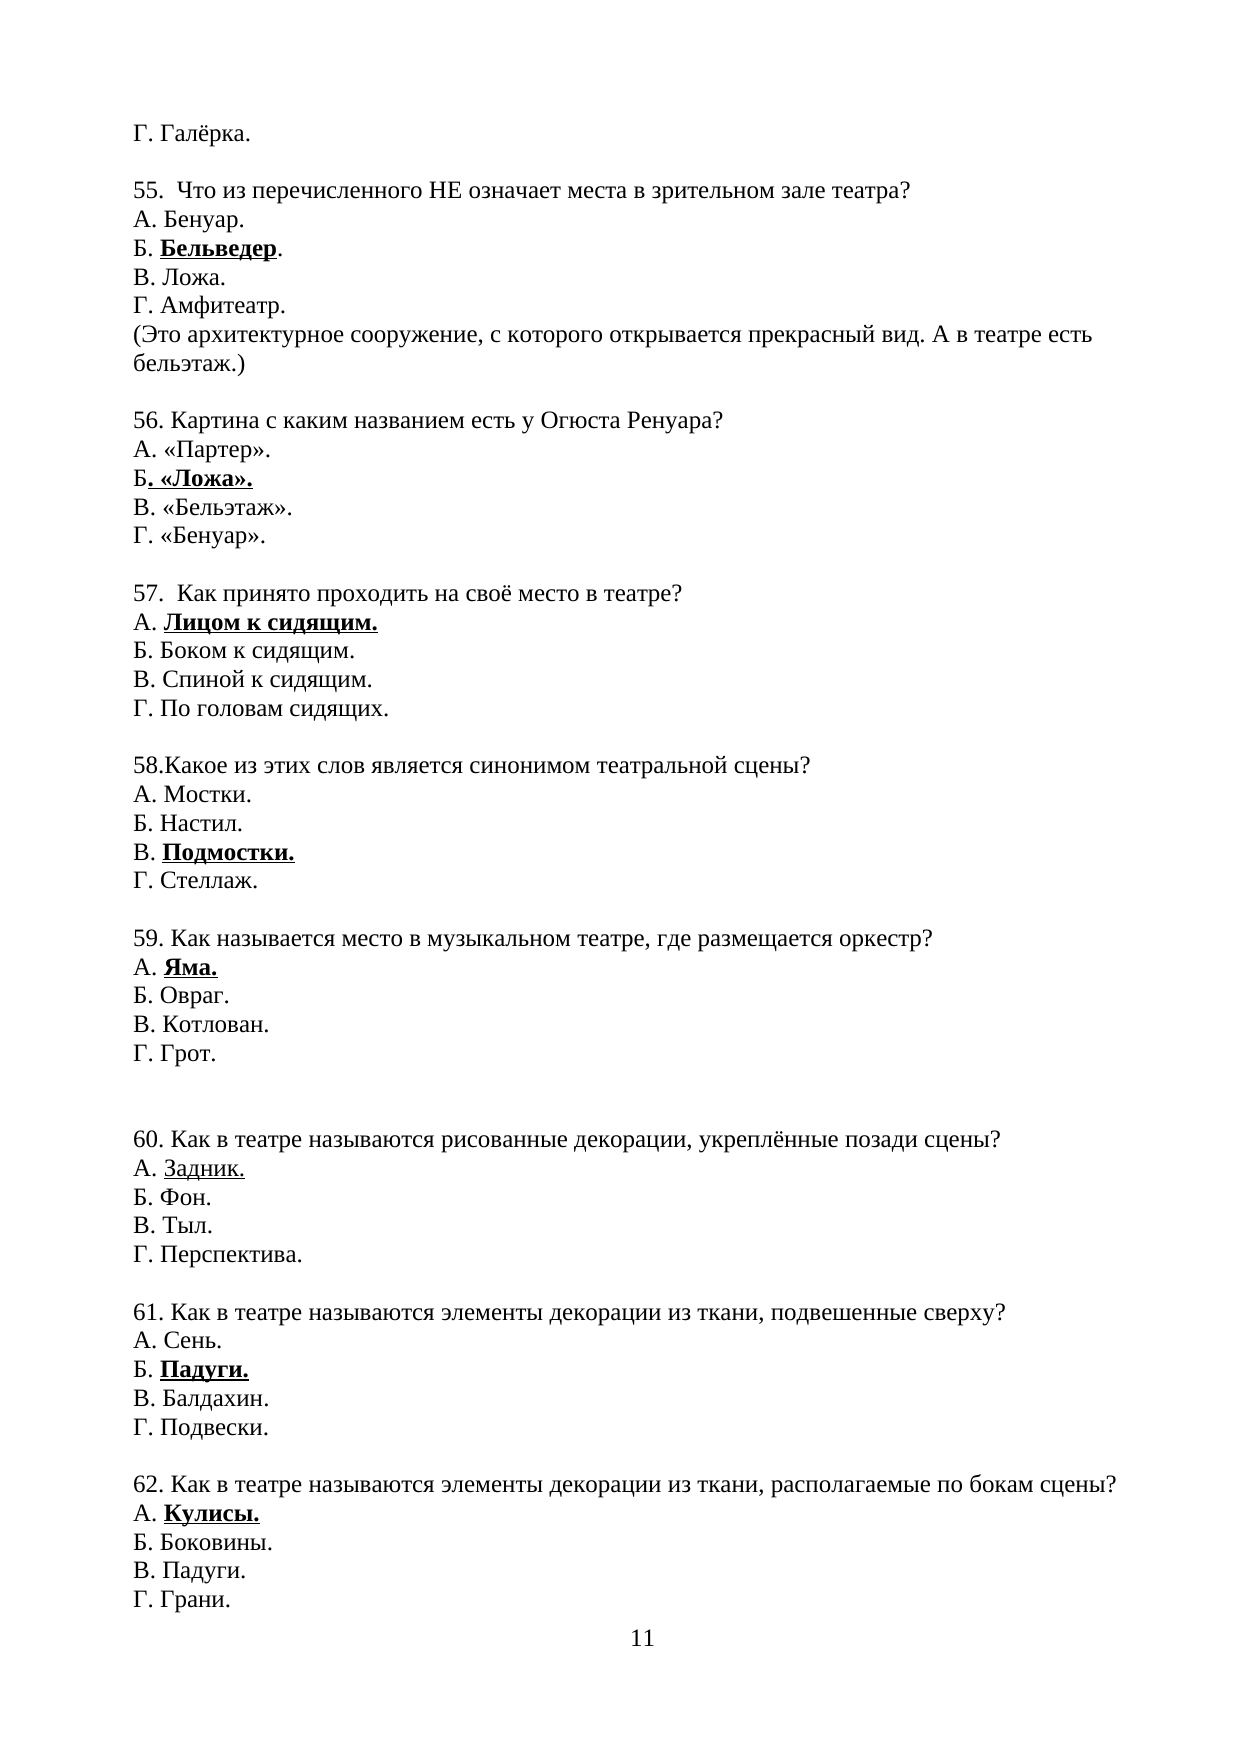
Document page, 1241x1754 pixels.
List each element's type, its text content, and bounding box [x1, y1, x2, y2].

text 60. Как в театре называются рисованные декорации, укреплённые позади сцены? [133, 1124, 1152, 1153]
text Б. Бельведер. [133, 233, 1152, 262]
text В. Подмостки. [133, 837, 1152, 866]
text А. «Партер». [133, 434, 1152, 463]
text 57. Как принято проходить на своё место в театре? [133, 578, 1152, 607]
text А. Яма. [133, 952, 1152, 981]
text В. Падуги. [133, 1556, 1152, 1584]
text Г. «Бенуар». [133, 521, 1152, 549]
text 61. Как в театре называются элементы декорации из ткани, подвешенные сверху? [133, 1297, 1152, 1326]
text В. Котлован. [133, 1009, 1152, 1038]
text Б. Падуги. [133, 1354, 1152, 1383]
text Г. Перспектива. [133, 1239, 1152, 1268]
text В. Балдахин. [133, 1383, 1152, 1412]
text 55. Что из перечисленного НЕ означает места в зрительном зале театра? [133, 176, 1152, 204]
text 58.Какое из этих слов является синонимом театральной сцены? [133, 751, 1152, 779]
text 62. Как в театре называются элементы декорации из ткани, располагаемые по бокам сцены? [133, 1469, 1152, 1498]
text Б. Фон. [133, 1182, 1152, 1211]
text Г. Стеллаж. [133, 866, 1152, 894]
text А. Задник. [133, 1153, 1152, 1182]
text В. Ложа. [133, 262, 1152, 291]
text Б. Настил. [133, 808, 1152, 837]
text Б. «Ложа». [133, 463, 1152, 492]
text Б. Овраг. [133, 981, 1152, 1009]
text Б. Боком к сидящим. [133, 636, 1152, 664]
text В. «Бельэтаж». [133, 492, 1152, 521]
text Г. Амфитеатр. [133, 291, 1152, 319]
text Г. Грот. [133, 1038, 1152, 1067]
text А. Бенуар. [133, 204, 1152, 233]
text Г. Галёрка. [133, 118, 1152, 147]
text 59. Как называется место в музыкальном театре, где размещается оркестр? [133, 923, 1152, 952]
text Б. Боковины. [133, 1527, 1152, 1556]
text А. Лицом к сидящим. [133, 607, 1152, 636]
text В. Тыл. [133, 1211, 1152, 1239]
text 56. Картина с каким названием есть у Огюста Ренуара? [133, 406, 1152, 434]
text А. Мостки. [133, 779, 1152, 808]
text А. Кулисы. [133, 1498, 1152, 1527]
text Г. Грани. [133, 1584, 1152, 1613]
text А. Сень. [133, 1326, 1152, 1354]
text Г. Подвески. [133, 1412, 1152, 1441]
text В. Спиной к сидящим. [133, 664, 1152, 693]
text Г. По головам сидящих. [133, 693, 1152, 722]
text (Это архитектурное сооружение, с которого открывается прекрасный вид. А в театре есть бельэтаж.) [133, 319, 1152, 377]
